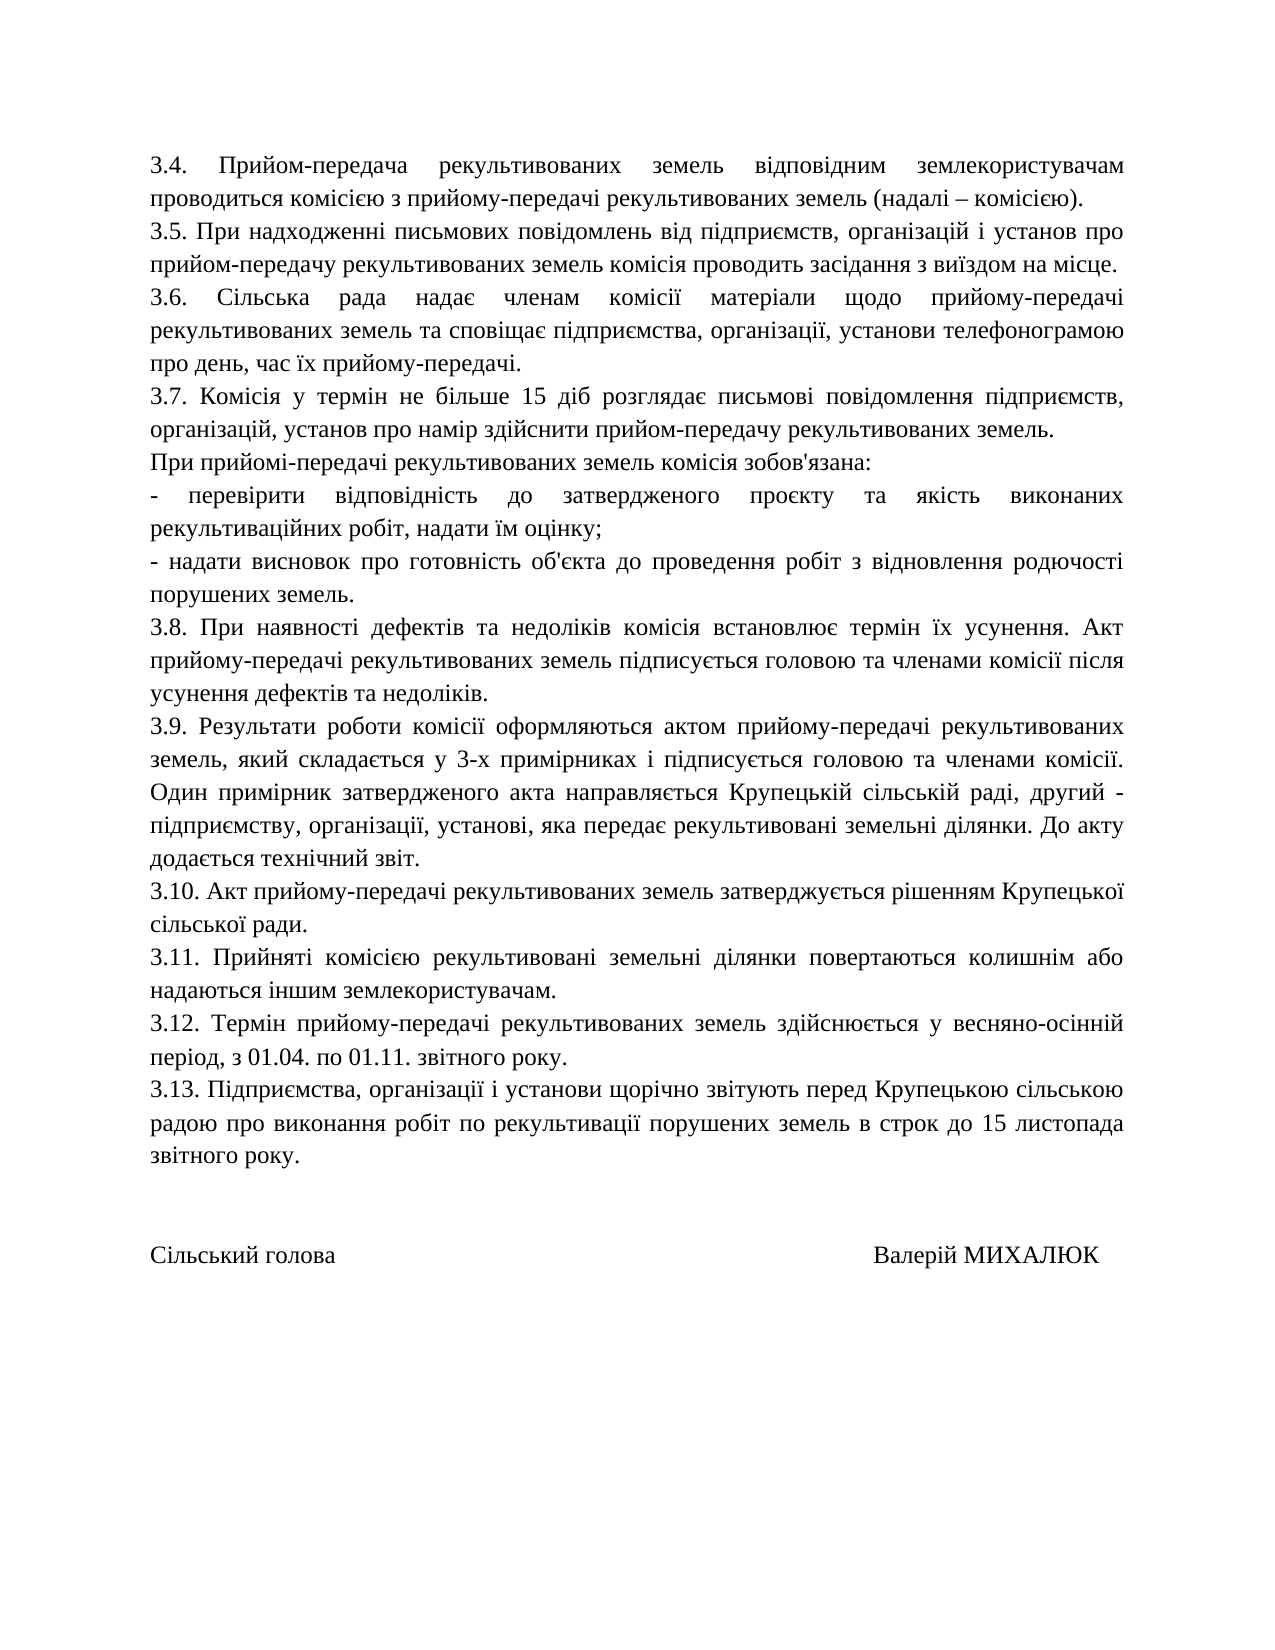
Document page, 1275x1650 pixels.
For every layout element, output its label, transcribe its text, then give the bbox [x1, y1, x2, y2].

text 3.6. Сільська рада надає членам комісії матеріали щодо прийому-передачі рекультивованих земель та сповіщає підприємства, організації, установи телефонограмою про день, час їх прийому-передачі. [150, 282, 1125, 377]
text 3.13. Підприємства, організації і установи щорічно звітують перед Крупецькою сільською радою про виконання робіт по рекультивації порушених земель в строк до 15 листопада звітного року. [150, 1074, 1125, 1169]
text - надати висновок про готовність об'єкта до проведення робіт з відновлення родючості порушених земель. [150, 546, 1125, 608]
text - перевірити відповідність до затвердженого проєкту та якість виконаних рекультиваційних робіт, надати їм оцінку; [150, 480, 1125, 542]
text 3.10. Акт прийому-передачі рекультивованих земель затверджується рішенням Крупецької сільської ради. [150, 876, 1125, 938]
text 3.11. Прийняті комісією рекультивовані земельні ділянки повертаються колишнім або надаються іншим землекористувачам. [150, 942, 1125, 1004]
text 3.7. Комісія у термін не більше 15 діб розглядає письмові повідомлення підприємств, організацій, установ про намір здійснити прийом-передачу рекультивованих земель. [150, 381, 1125, 443]
text 3.8. При наявності дефектів та недоліків комісія встановлює термін їх усунення. Акт прийому-передачі рекультивованих земель підписується головою та членами комісії після усунення дефектів та недоліків. [150, 612, 1125, 707]
text Сільський голова Валерій МИХАЛЮК [150, 1240, 1125, 1268]
text 3.9. Результати роботи комісії оформляються актом прийому-передачі рекультивованих земель, який складається у 3-х примірниках і підписується головою та членами комісії. Один примірник затвердженого акта направляється Крупецькій сільській раді, другий - підприємству, організації, установі, яка передає рекультивовані земельні ділянки. До акту додається технічний звіт. [150, 711, 1125, 872]
text 3.5. При надходженні письмових повідомлень від підприємств, організацій і установ про прийом-передачу рекультивованих земель комісія проводить засідання з виїздом на місце. [150, 216, 1125, 278]
text 3.4. Прийом-передача рекультивованих земель відповідним землекористувачам проводиться комісією з прийому-передачі рекультивованих земель (надалі – комісією). [150, 150, 1125, 212]
text 3.12. Термін прийому-передачі рекультивованих земель здійснюється у весняно-осінній період, з 01.04. по 01.11. звітного року. [150, 1008, 1125, 1070]
text При прийомі-передачі рекультивованих земель комісія зобов'язана: [150, 447, 1125, 476]
